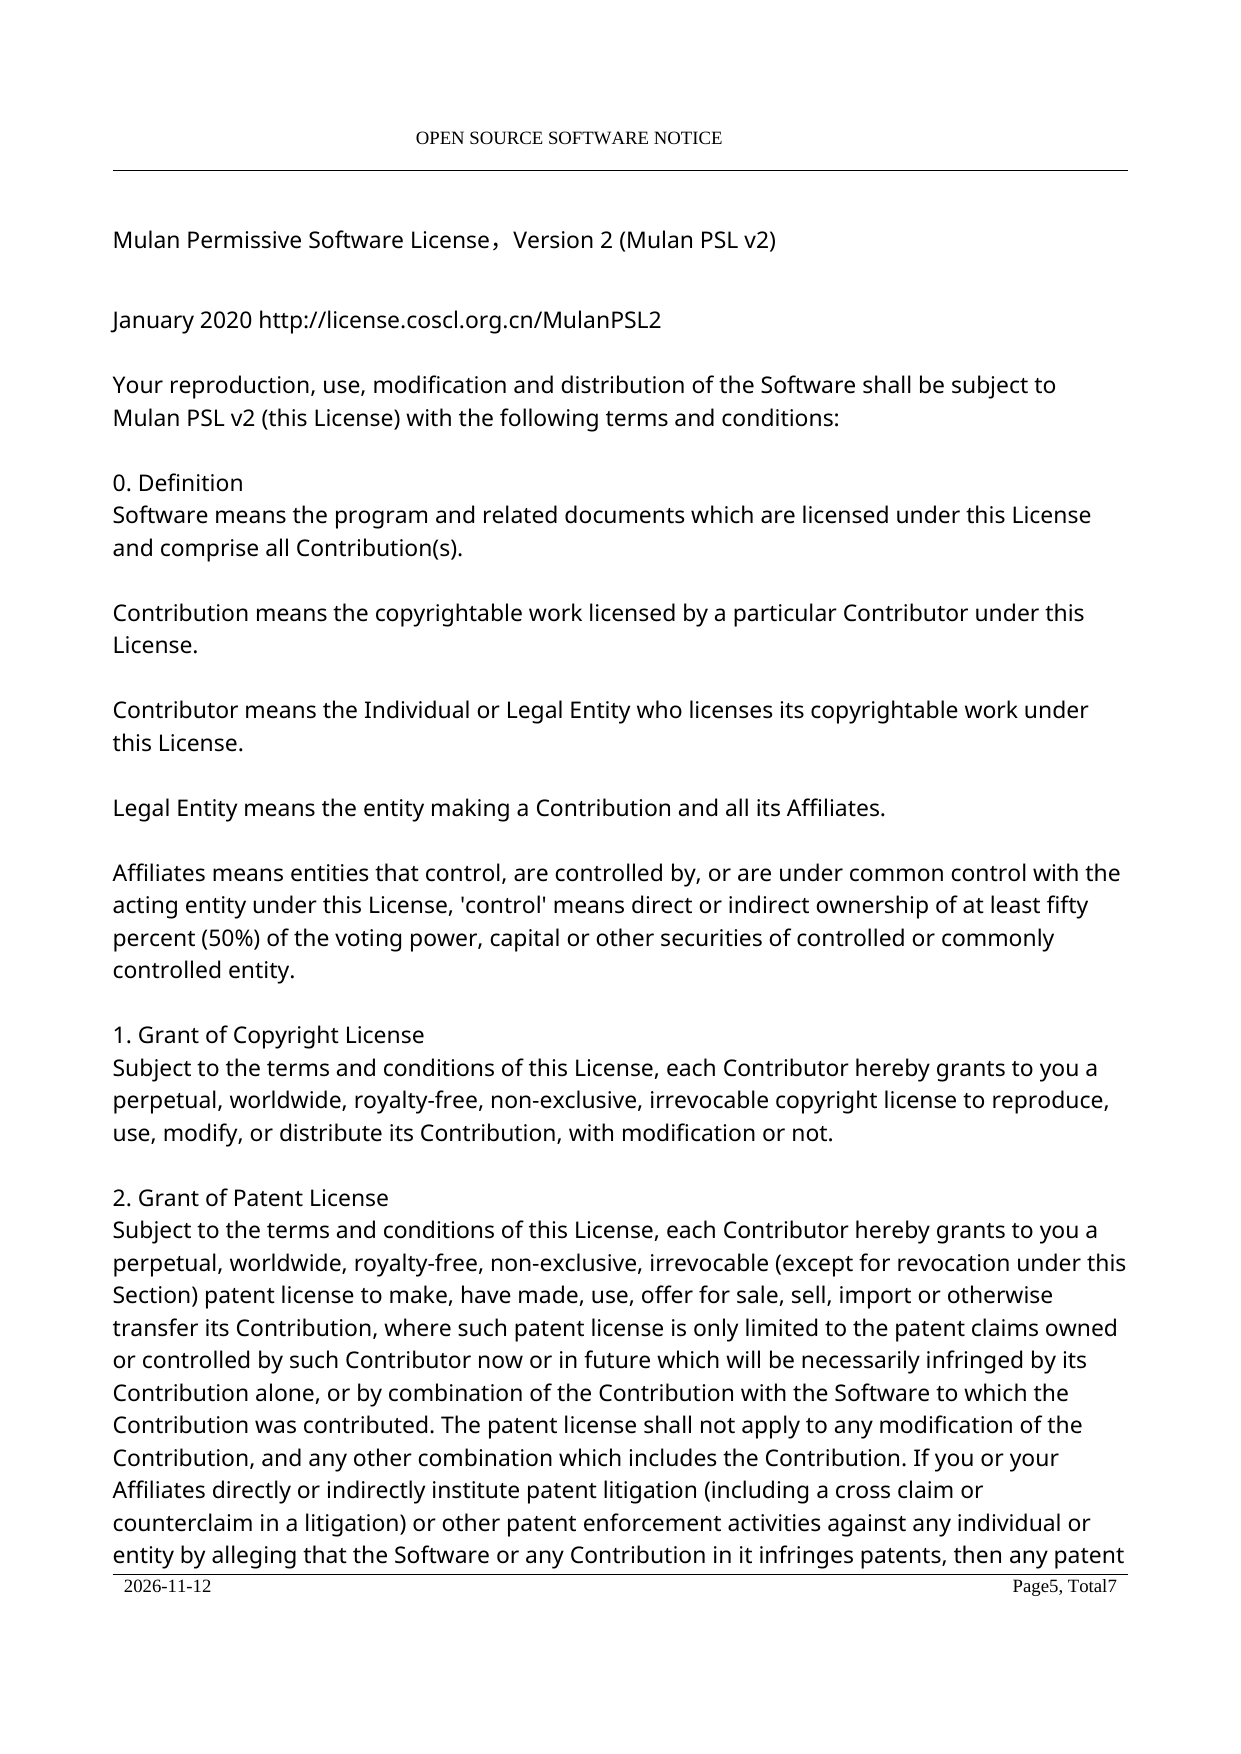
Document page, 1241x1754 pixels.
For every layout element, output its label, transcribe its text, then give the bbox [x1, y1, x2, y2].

text Your reproduction, use, modification and distribution of the Software shall be subject to Mulan PSL v2 (this License) with the following terms and conditions: [112, 369, 1128, 434]
text Contributor means the Individual or Legal Entity who licenses its copyrightable work under this License. [112, 694, 1128, 759]
text Mulan Permissive Software License，Version 2 (Mulan PSL v2) [112, 206, 1128, 271]
text Affiliates means entities that control, are controlled by, or are under common control with the acting entity under this License, 'control' means direct or indirect ownership of at least fifty percent (50%) of the voting power, capital or other securities of controlled or commonly controlled entity. [112, 856, 1128, 986]
text Legal Entity means the entity making a Contribution and all its Affiliates. [112, 791, 1128, 824]
text Subject to the terms and conditions of this License, each Contributor hereby grants to you a perpetual, worldwide, royalty-free, non-exclusive, irrevocable copyright license to reproduce, use, modify, or distribute its Contribution, with modification or not. [112, 1051, 1128, 1149]
text January 2020 http://license.coscl.org.cn/MulanPSL2 [112, 304, 1128, 336]
text Contribution means the copyrightable work licensed by a particular Contributor under this License. [112, 596, 1128, 661]
text 2. Grant of Patent License [112, 1181, 1128, 1214]
text 1. Grant of Copyright License [112, 1019, 1128, 1051]
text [112, 1214, 1128, 1571]
text 0. Definition [112, 466, 1128, 499]
text Software means the program and related documents which are licensed under this License and comprise all Contribution(s). [112, 499, 1128, 564]
